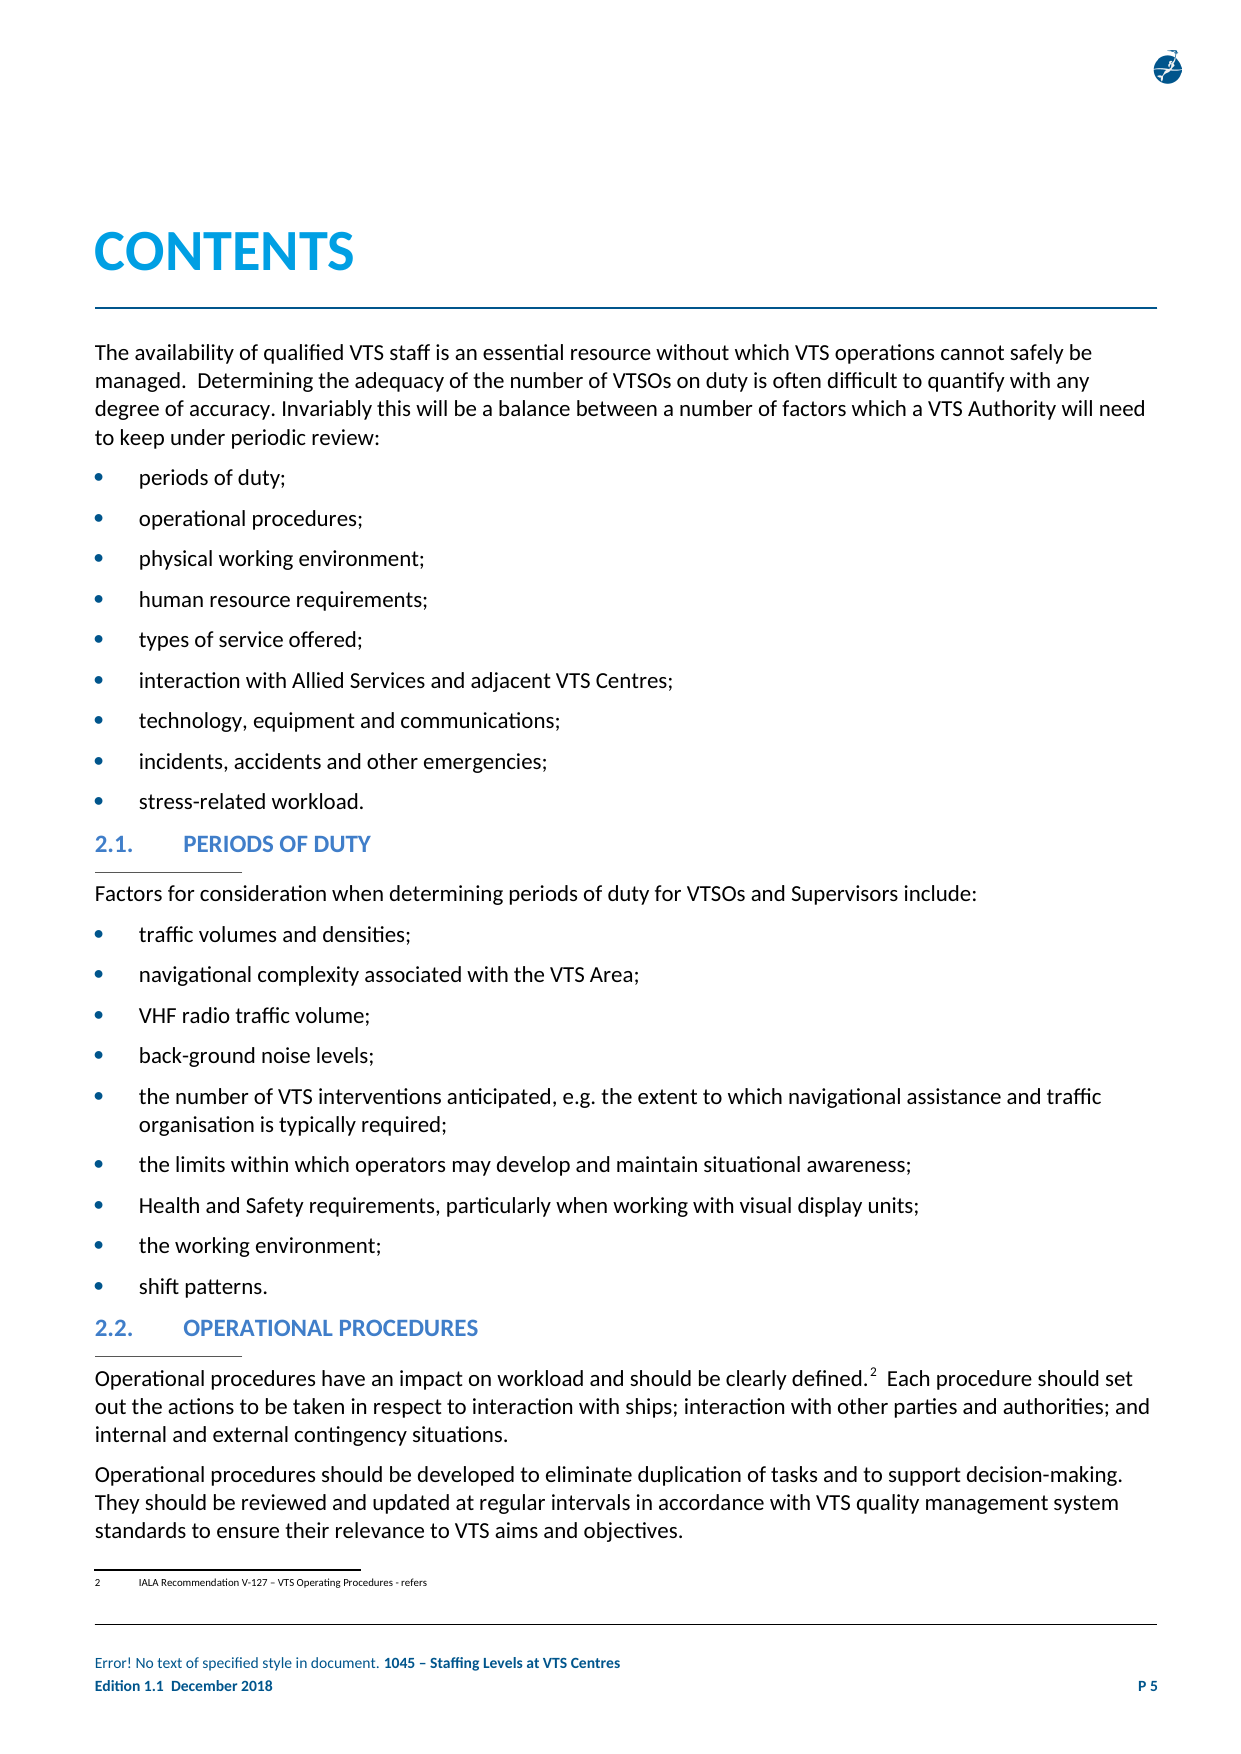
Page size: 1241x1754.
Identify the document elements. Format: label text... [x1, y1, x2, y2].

text navigational complexity associated with the VTS Area; [94, 960, 1157, 988]
text operational procedures; [94, 504, 1157, 532]
subtitle Operational Procedures [94, 1312, 1157, 1343]
text physical working environment; [94, 544, 1157, 572]
text Factors for consideration when determining periods of duty for VTSOs and Supervisors include: [94, 879, 1157, 907]
text back-ground noise levels; [94, 1041, 1157, 1069]
text human resource requirements; [94, 585, 1157, 613]
text periods of duty; [94, 463, 1157, 491]
text types of service offered; [94, 625, 1157, 653]
text the number of VTS interventions anticipated, e.g. the extent to which navigational assistance and traffic organisation is typically required; [94, 1082, 1157, 1138]
text the working environment; [94, 1231, 1157, 1259]
text Health and Safety requirements, particularly when working with visual display units; [94, 1191, 1157, 1219]
text The availability of qualified VTS staff is an essential resource without which VTS operations cannot safely be managed. Determining the adequacy of the number of VTSOs on duty is often difficult to quantify with any degree of accuracy. Invariably this will be a balance between a number of factors which a VTS Authority will need to keep under periodic review: [94, 338, 1157, 451]
text technology, equipment and communications; [94, 706, 1157, 734]
text incidents, accidents and other emergencies; [94, 747, 1157, 775]
text shift patterns. [94, 1272, 1157, 1300]
picture [1122, 0, 1241, 119]
text stress-related workload. [94, 787, 1157, 815]
text Operational procedures have an impact on workload and should be clearly defined. Each procedure should set out the actions to be taken in respect to interaction with ships; interaction with other parties and authorities; and internal and external contingency situations. [94, 1364, 1157, 1448]
text the limits within which operators may develop and maintain situational awareness; [94, 1150, 1157, 1178]
subtitle Periods of Duty [94, 828, 1157, 858]
text traffic volumes and densities; [94, 920, 1157, 948]
text VHF radio traffic volume; [94, 1001, 1157, 1029]
text Operational procedures should be developed to eliminate duplication of tasks and to support decision-making. They should be reviewed and updated at regular intervals in accordance with VTS quality management system standards to ensure their relevance to VTS aims and objectives. [94, 1460, 1157, 1544]
text interaction with Allied Services and adjacent VTS Centres; [94, 666, 1157, 694]
